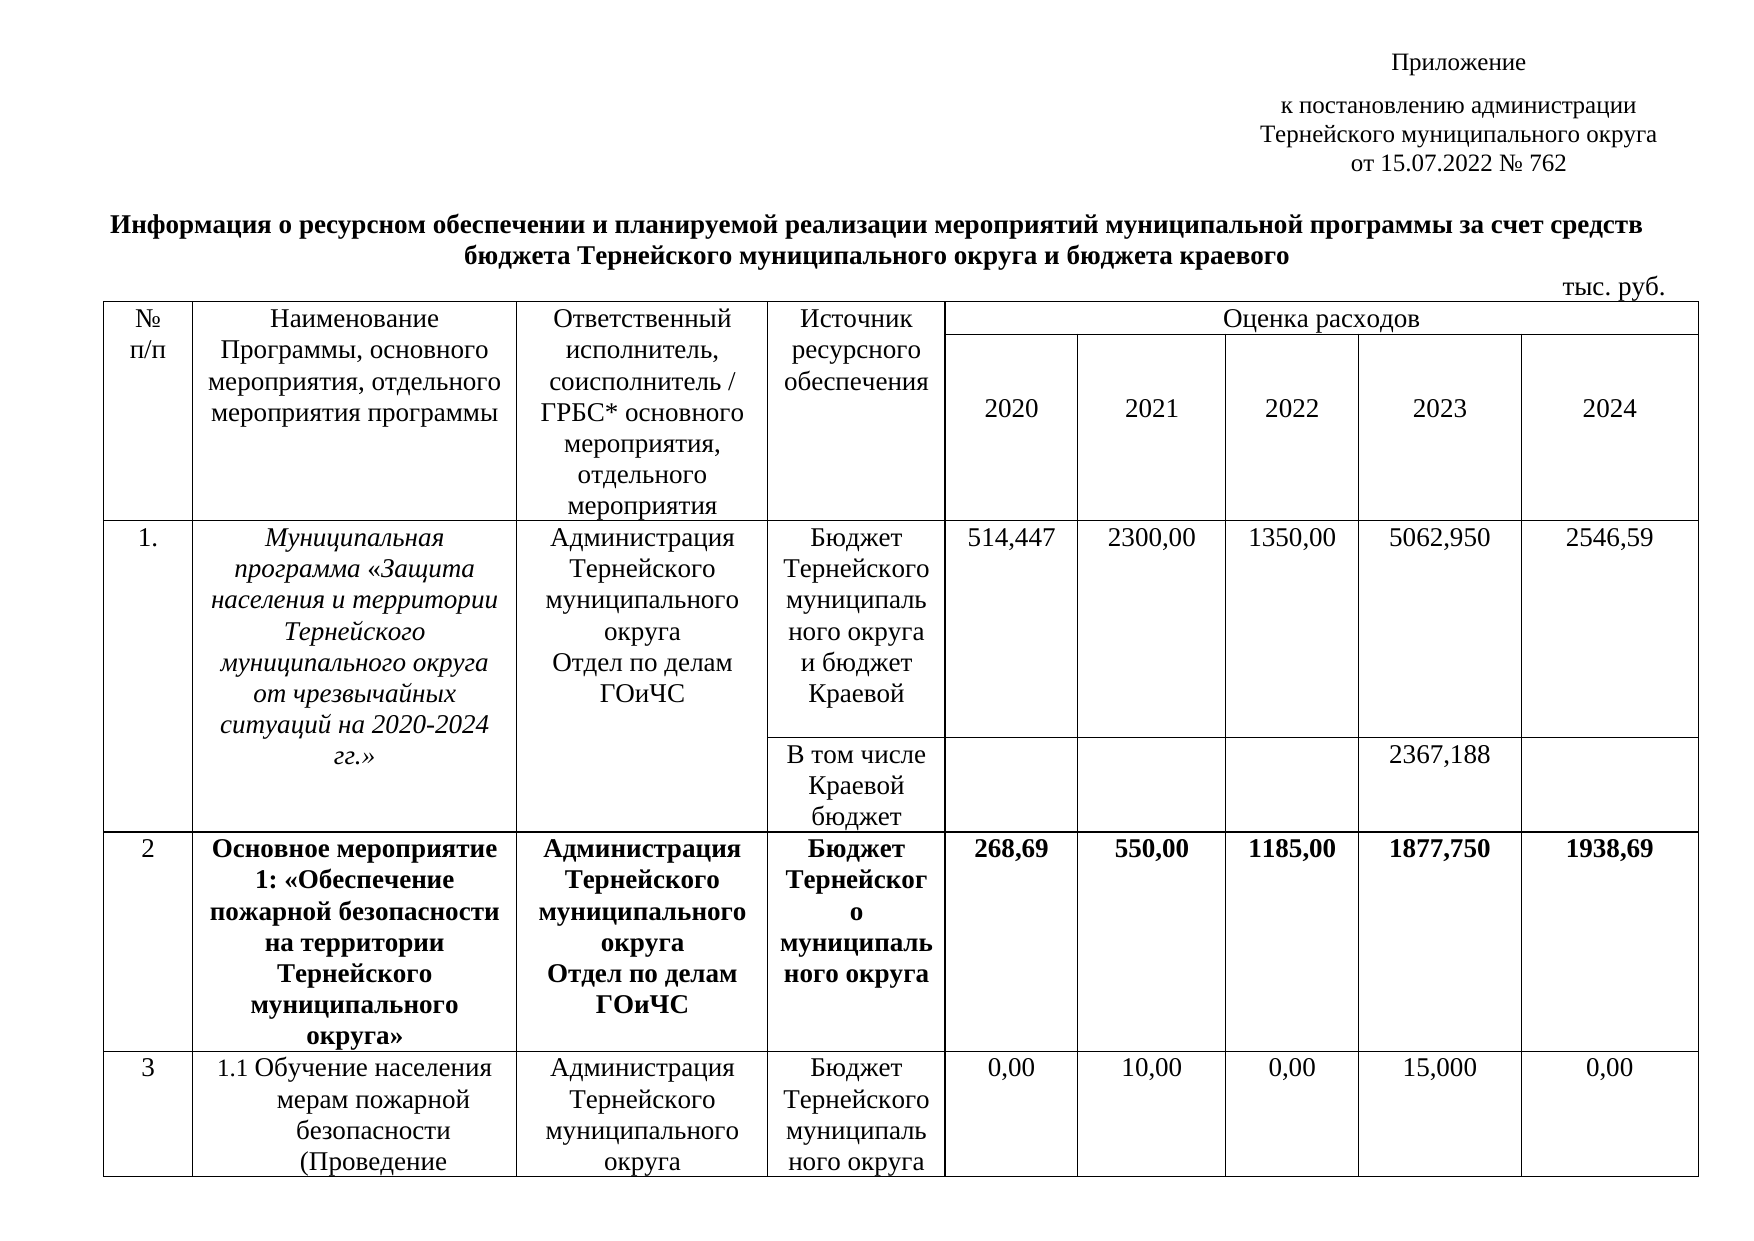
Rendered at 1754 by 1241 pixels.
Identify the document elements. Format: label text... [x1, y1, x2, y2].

table_cell 2022 [1226, 335, 1358, 520]
table_cell 2546,59 [1522, 521, 1698, 737]
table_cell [193, 1052, 516, 1176]
table_cell В том числе Краевой бюджет [768, 738, 944, 831]
table_cell 0,00 [946, 1052, 1077, 1176]
table_cell 1938,69 [1522, 833, 1698, 1051]
table_cell Бюджет Тернейского муниципального округа и бюджет Краевой [768, 521, 944, 737]
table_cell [768, 1052, 944, 1176]
table_cell 268,69 [946, 833, 1077, 1051]
table_cell [1522, 738, 1698, 831]
table_cell Основное мероприятие 1: «Обеспечение пожарной безопасности на территории Тернейского муниципального округа» [193, 833, 516, 1051]
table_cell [517, 1052, 767, 1176]
table_cell 2021 [1078, 335, 1225, 520]
table_header Приложение к постановлению администрации Тернейского муниципального округа от 15.07.2022 № 762 [1240, 47, 1677, 177]
table_cell 2367,188 [1359, 738, 1521, 831]
table_cell 550,00 [1078, 833, 1225, 1051]
table_cell 10,00 [1078, 1052, 1225, 1176]
table_cell 5062,950 [1359, 521, 1521, 737]
text тыс. руб. [89, 270, 1665, 301]
table_cell 1. [104, 521, 192, 831]
table_cell 2300,00 [1078, 521, 1225, 737]
table_cell Администрация Тернейского муниципального округа Отдел по делам ГОиЧС [517, 833, 767, 1051]
table_header Ответственный исполнитель, соисполнитель / ГРБС* основного мероприятия, отдельного мероприятия [517, 302, 767, 520]
table_cell [1078, 738, 1225, 831]
table_cell 1185,00 [1226, 833, 1358, 1051]
table_cell [946, 738, 1077, 831]
table_cell 2 [104, 833, 192, 1051]
table_cell Муниципальная программа «Защита населения и территории Тернейского муниципального округа от чрезвычайных ситуаций на 2020-2024 гг.» [193, 521, 516, 831]
table_cell Администрация Тернейского муниципального округа Отдел по делам ГОиЧС [517, 521, 767, 831]
table_cell Бюджет Тернейского муниципального округа [768, 833, 944, 1051]
table_header Оценка расходов [946, 302, 1698, 333]
table_cell 0,00 [1226, 1052, 1358, 1176]
table_header Источник ресурсного обеспечения [768, 302, 944, 520]
table_header Наименование Программы, основного мероприятия, отдельного мероприятия программы [193, 302, 516, 520]
table_cell 1350,00 [1226, 521, 1358, 737]
table_cell [1226, 738, 1358, 831]
table_cell 2023 [1359, 335, 1521, 520]
table_cell 2020 [946, 335, 1077, 520]
table_cell 0,00 [1522, 1052, 1698, 1176]
table_header № п/п [104, 302, 192, 520]
table_cell 2024 [1522, 335, 1698, 520]
table_cell 514,447 [946, 521, 1077, 737]
table_cell 3 [104, 1052, 192, 1176]
table_cell 1877,750 [1359, 833, 1521, 1051]
table_cell 15,000 [1359, 1052, 1521, 1176]
text Информация о ресурсном обеспечении и планируемой реализации мероприятий муниципальной программы за счет средств бюджета Тернейского муниципального округа и бюджета краевого [89, 208, 1665, 270]
